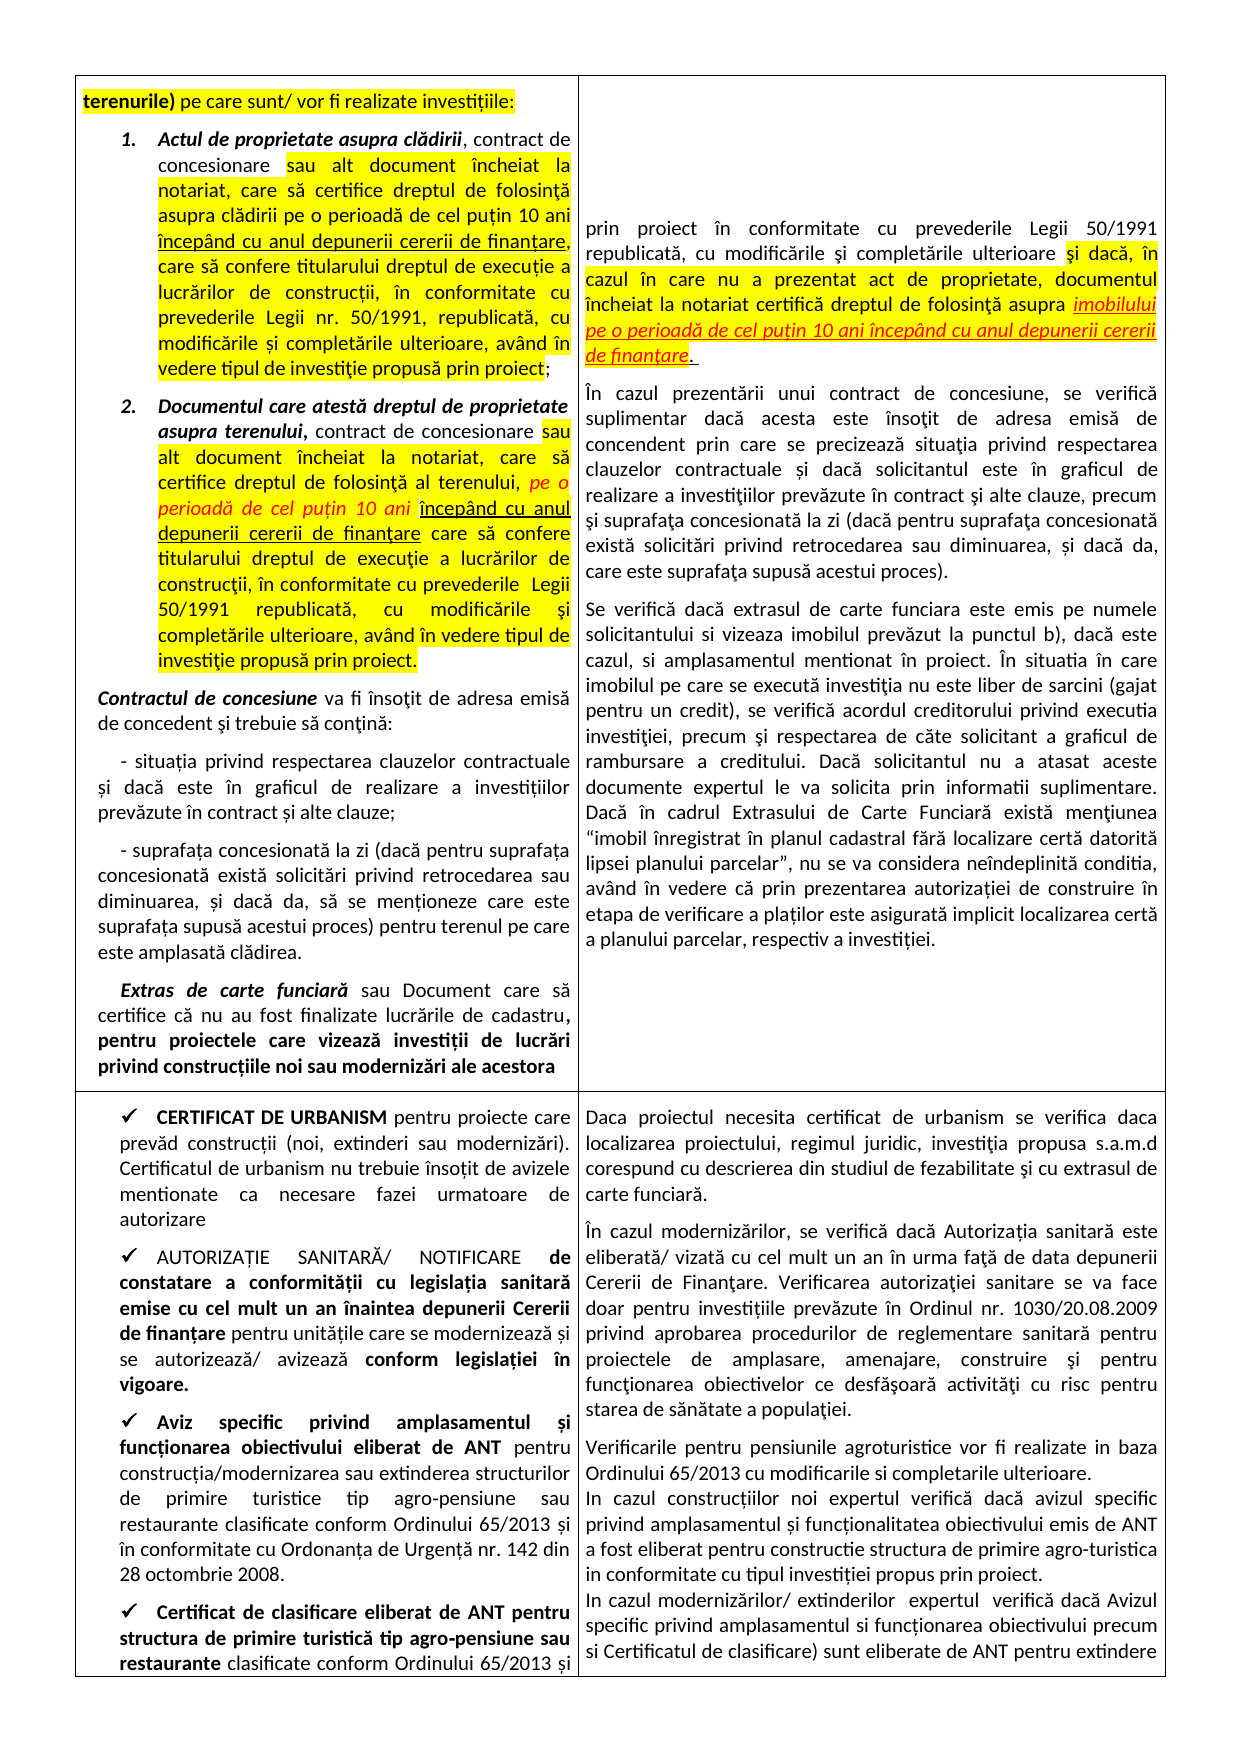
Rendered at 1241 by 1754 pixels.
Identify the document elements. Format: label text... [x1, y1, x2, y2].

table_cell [76, 1092, 578, 1676]
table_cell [579, 1092, 1165, 1676]
